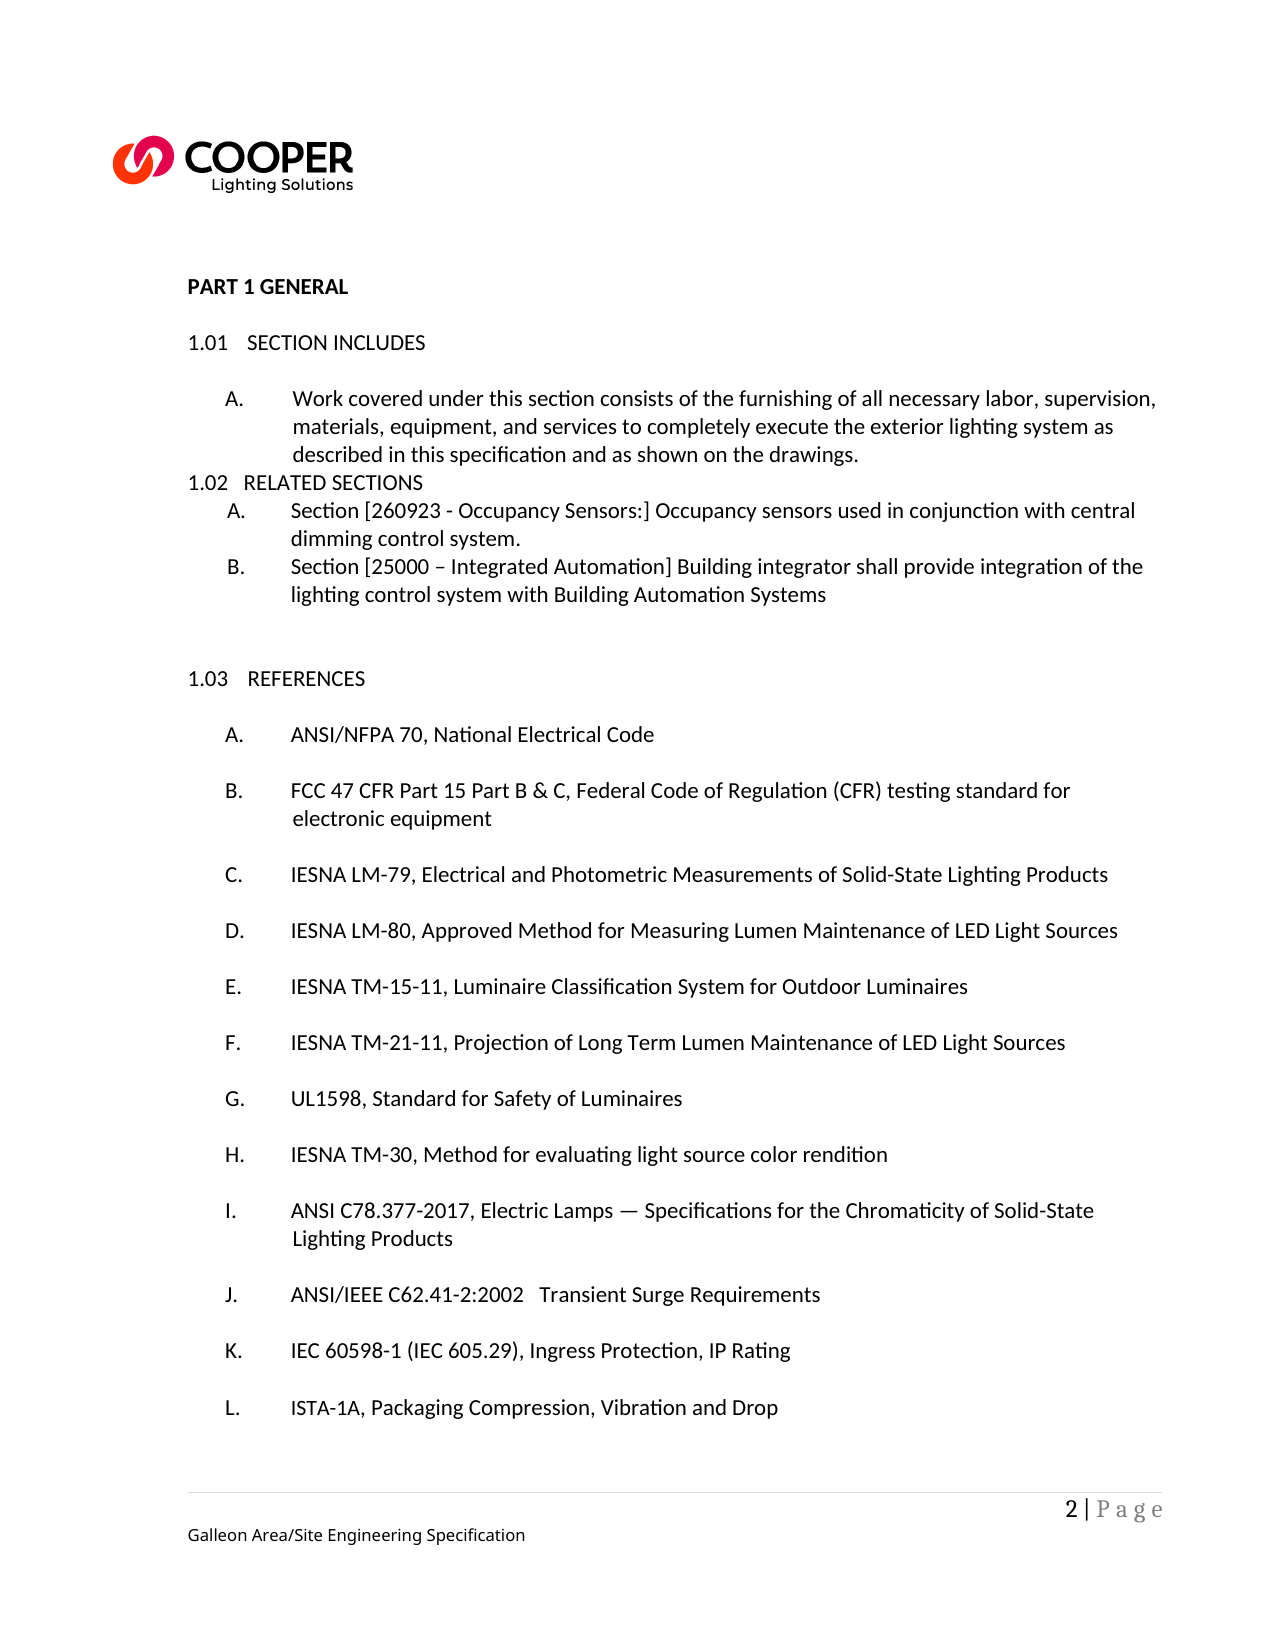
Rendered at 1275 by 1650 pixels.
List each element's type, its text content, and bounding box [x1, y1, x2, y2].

subtitle PART 1 GENERAL [187, 272, 1162, 300]
list ANSI/IEEE C62.41-2:2002 Transient Surge Requirements [225, 1281, 1162, 1309]
text 1.02 RELATED SECTIONS [187, 468, 1162, 496]
list IESNA LM-80, Approved Method for Measuring Lumen Maintenance of LED Light Sources [225, 916, 1162, 944]
text A. Work covered under this section consists of the furnishing of all necessary labor, supervision, materials, equipment, and services to completely execute the exterior lighting system as described in this specification and as shown on the drawings. [187, 384, 1162, 468]
list IEC 60598-1 (IEC 605.29), Ingress Protection, IP Rating [225, 1337, 1162, 1365]
list FCC 47 CFR Part 15 Part B & C, Federal Code of Regulation (CFR) testing standard for electronic equipment [225, 776, 1162, 832]
list ANSI/NFPA 70, National Electrical Code [225, 720, 1162, 748]
list ANSI C78.377-2017, Electric Lamps — Specifications for the Chromaticity of Solid-State Lighting Products [225, 1197, 1162, 1253]
list IESNA TM-15-11, Luminaire Classification System for Outdoor Luminaires [225, 972, 1162, 1000]
list SECTION INCLUDES [187, 328, 1162, 356]
text 1.03 REFERENCES [187, 664, 1162, 692]
list UL1598, Standard for Safety of Luminaires [225, 1084, 1162, 1112]
list Section [260923 - Occupancy Sensors:] Occupancy sensors used in conjunction with central dimming control system. [227, 496, 1162, 552]
picture [112, 135, 353, 193]
list ISTA-1A, Packaging Compression, Vibration and Drop [225, 1393, 1162, 1421]
list IESNA TM-30, Method for evaluating light source color rendition [225, 1141, 1162, 1168]
list IESNA LM-79, Electrical and Photometric Measurements of Solid-State Lighting Products [225, 860, 1162, 888]
list Section [25000 – Integrated Automation] Building integrator shall provide integration of the lighting control system with Building Automation Systems [227, 552, 1162, 608]
list IESNA TM-21-11, Projection of Long Term Lumen Maintenance of LED Light Sources [225, 1028, 1162, 1056]
